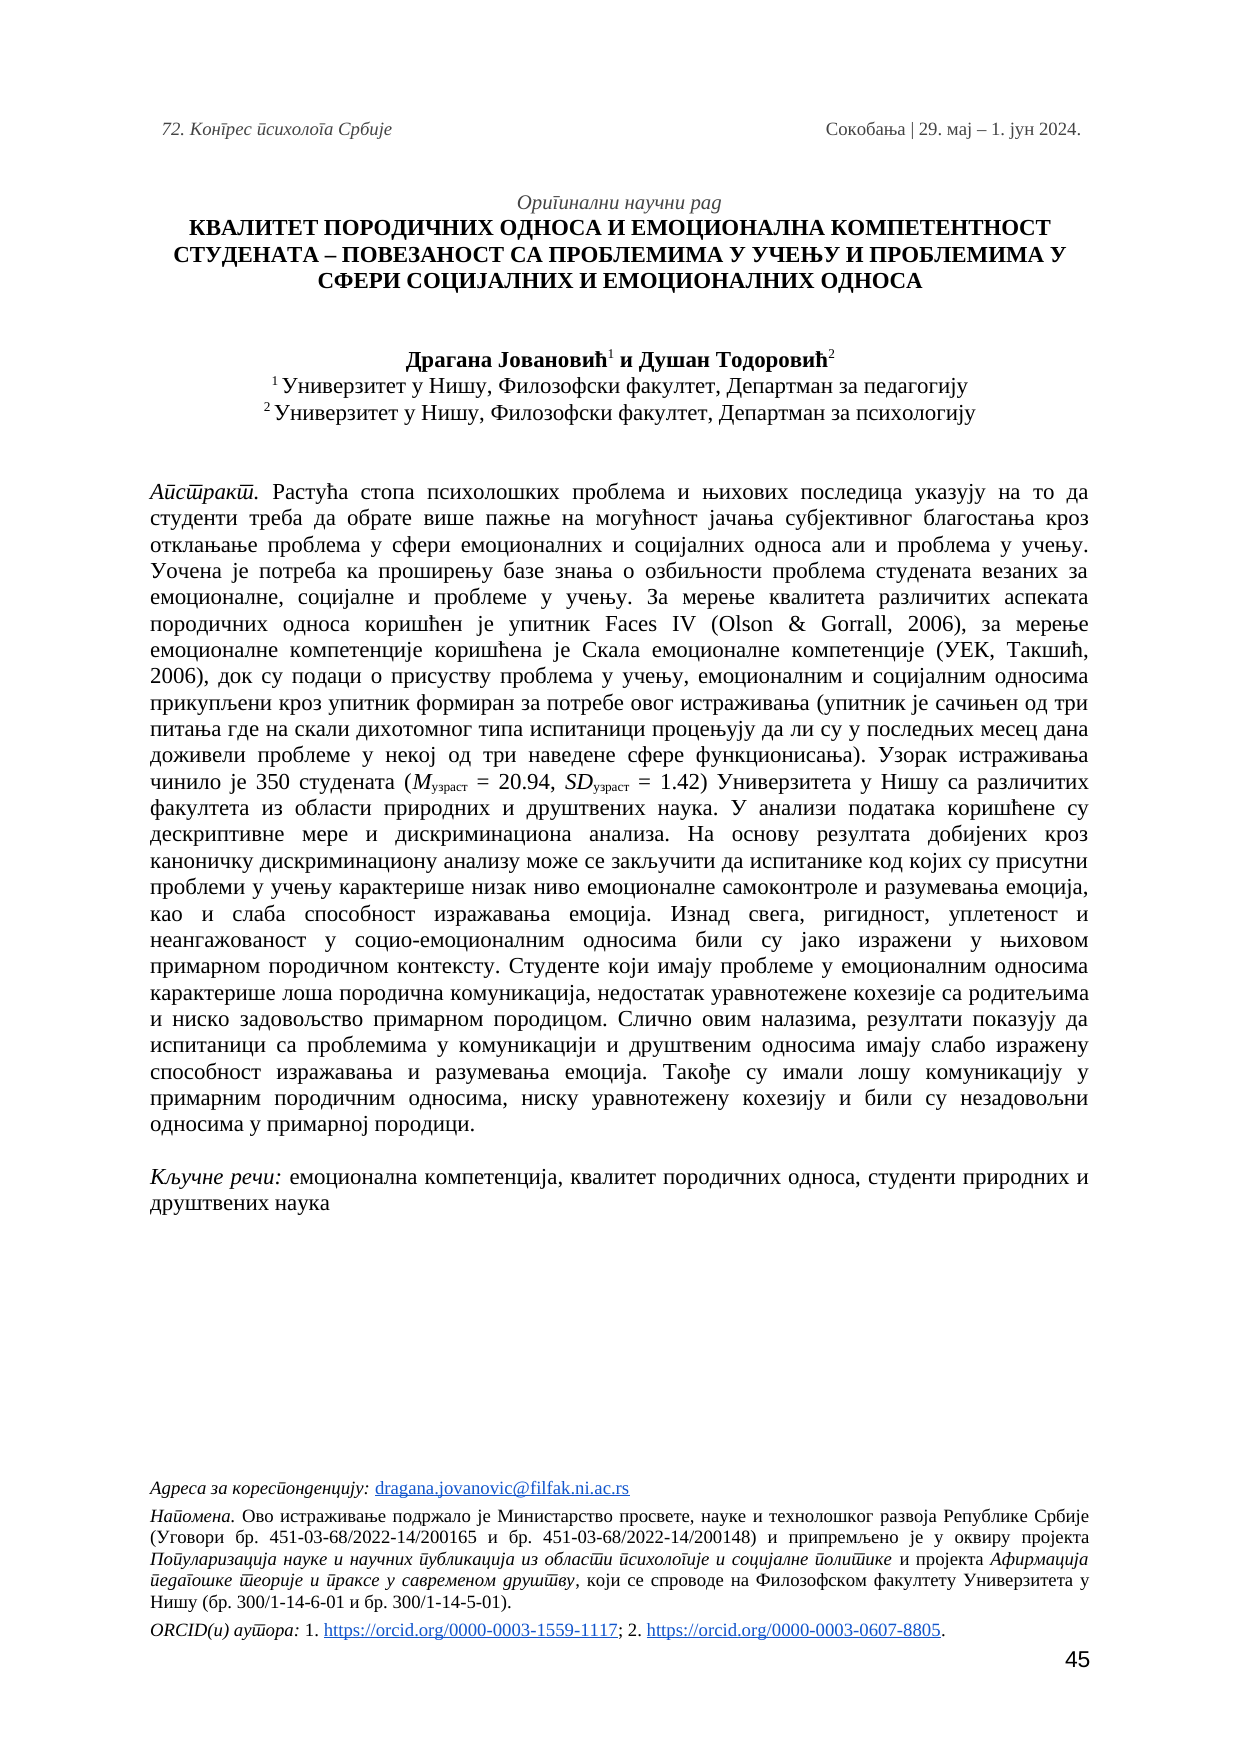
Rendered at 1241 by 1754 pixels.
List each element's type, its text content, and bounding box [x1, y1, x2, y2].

text Кључне речи: емоционална компетенција, квалитет породичних односа, студенти природних и друштвених наука [150, 1163, 1090, 1216]
text Драгана Јовановић1 и Душан Тодоровић2 [150, 346, 1090, 372]
text Апстракт. Растућа стопа психолошких проблема и њихових последица указују на то да студенти треба да обрате више пажње на могућност јачања субјективног благостања кроз отклањање проблема у сфери емоционалних и социјалних односа али и проблема у учењу. Уочена је потреба ка проширењу базе знања о озбиљности проблема студената везаних за емоционалне, социјалне и проблеме у учењу. За мерење квалитета различитих аспеката породичних односа коришћен је упитник Faces IV (Olson & Gorrall, 2006), за мерење емоционалне компетенције коришћена је Скала емоционалне компетенције (УЕК, Такшић, 2006), док су подаци о присуству проблема у учењу, емоционалним и социјалним односима прикупљени кроз упитник формиран за потребе овог истраживања (упитник је сачињен од три питања где на скали дихотомног типа испитаници процењују да ли су у последњих месец дана доживели проблеме у некој од три наведене сфере функционисања). Узорак истраживања чинило је 350 студената (Mузраст = 20.94, SDузраст = 1.42) Универзитета у Нишу са различитих факултета из области природних и друштвених наука. У анализи података коришћене су дескриптивне мере и дискриминациона анализа. На основу резултата добијених кроз каноничку дискриминaциону анализу може се закључити да испитанике код којих су присутни проблеми у учењу карактерише низак ниво емоционалне самоконтроле и разумевања емоција, као и слаба способност изражавања емоција. Изнад свега, ригидност, уплетеност и неангажованост у социо-емоционалним односима били су јако изражени у њиховом примарном породичном контексту. Студенте који имају проблеме у емоционалним односима карактерише лоша породична комуникација, недостатак уравнотежене кохезије са родитељима и ниско задовољство примарном породицом. Слично овим налазима, резултати показују да испитаници са проблемима у комуникацији и друштвеним односима имају слабо изражену способност изражавања и разумевања емоција. Такође су имали лошу комуникацију у примарним породичним односима, ниску уравнотежену кохезију и били су незадовољни односима у примарној породици. [150, 478, 1090, 1137]
text 1 Универзитет у Нишу, Филозофски факултет, Департман за педагогију [150, 372, 1090, 399]
text КВАЛИТЕТ ПОРОДИЧНИХ ОДНОСА И ЕМОЦИОНАЛНА КОМПЕТЕНТНОСТ СТУДЕНАТА – ПОВЕЗАНОСТ СА ПРОБЛЕМИМА У УЧЕЊУ И ПРОБЛЕМИМА У СФЕРИ СОЦИЈАЛНИХ И ЕМОЦИОНАЛНИХ ОДНОСА [150, 214, 1090, 293]
text 2 Универзитет у Нишу, Филозофски факултет, Департман за психологију [150, 399, 1090, 425]
text Оригинални научни рад [150, 190, 1090, 214]
